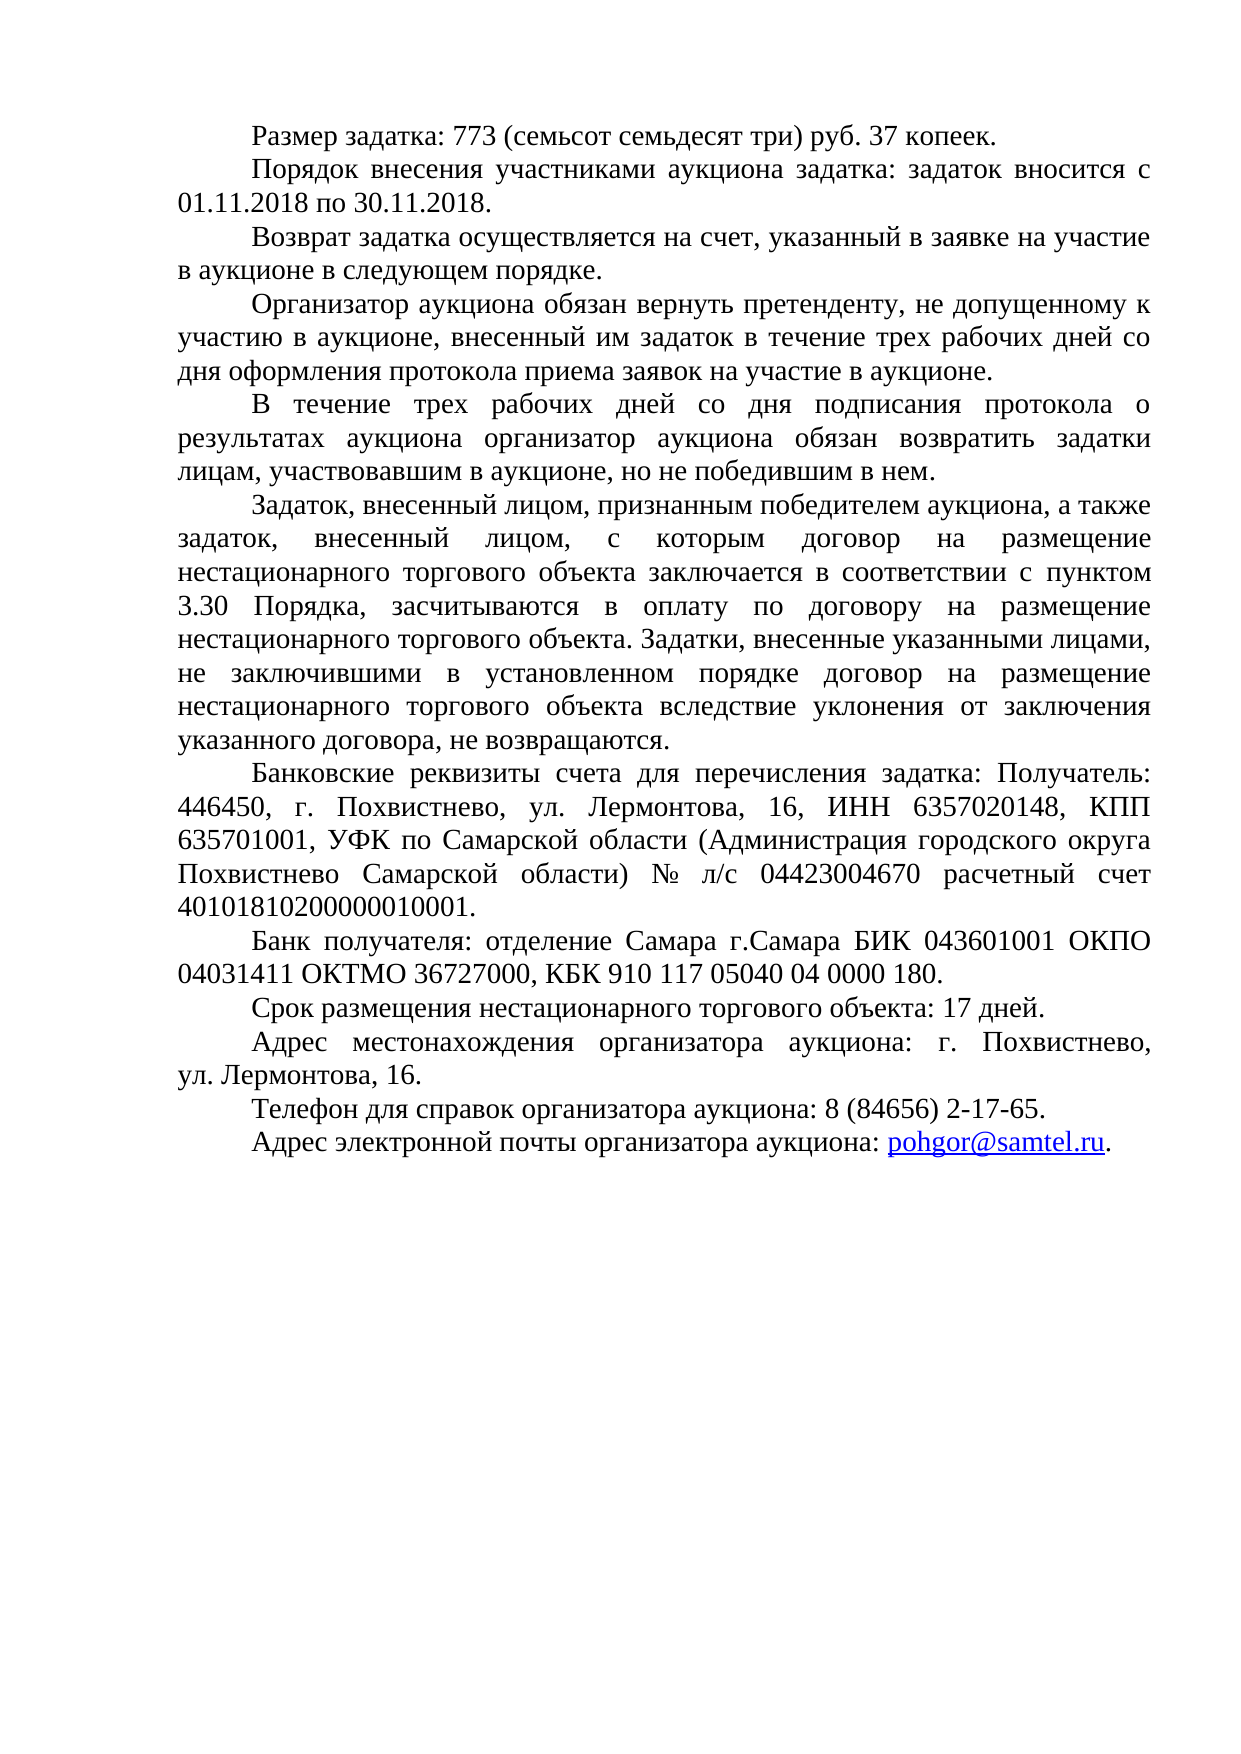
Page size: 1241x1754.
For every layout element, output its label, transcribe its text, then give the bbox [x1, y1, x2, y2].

text Организатор аукциона обязан вернуть претенденту, не допущенному к участию в аукционе, внесенный им задаток в течение трех рабочих дней со дня оформления протокола приема заявок на участие в аукционе. [177, 286, 1152, 386]
text Банк получателя: отделение Самара г.Самара БИК 043601001 ОКПО 04031411 ОКТМО 36727000, КБК 910 117 05040 04 0000 180. [177, 923, 1152, 990]
text В течение трех рабочих дней со дня подписания протокола о результатах аукциона организатор аукциона обязан возвратить задатки лицам, участвовавшим в аукционе, но не победившим в нем. [177, 386, 1152, 487]
text Адрес местонахождения организатора аукциона: г. Похвистнево, ул. Лермонтова, 16. [177, 1024, 1152, 1091]
text Размер задатка: 773 (семьсот семьдесят три) руб. 37 копеек. [177, 118, 1152, 152]
text Срок размещения нестационарного торгового объекта: 17 дней. [177, 990, 1152, 1024]
text Порядок внесения участниками аукциона задатка: задаток вносится с 01.11.2018 по 30.11.2018. [177, 152, 1152, 219]
text Возврат задатка осуществляется на счет, указанный в заявке на участие в аукционе в следующем порядке. [177, 219, 1152, 286]
text Телефон для справок организатора аукциона: 8 (84656) 2-17-65. [177, 1091, 1152, 1124]
text Задаток, внесенный лицом, признанным победителем аукциона, а также задаток, внесенный лицом, с которым договор на размещение нестационарного торгового объекта заключается в соответствии с пунктом 3.30 Порядка, засчитываются в оплату по договору на размещение нестационарного торгового объекта. Задатки, внесенные указанными лицами, не заключившими в установленном порядке договор на размещение нестационарного торгового объекта вследствие уклонения от заключения указанного договора, не возвращаются. [177, 487, 1152, 755]
text Адрес электронной почты организатора аукциона: pohgor@samtel.ru. [177, 1124, 1152, 1158]
text Банковские реквизиты счета для перечисления задатка: Получатель: . Похвистнево, ул. Лермонтова, 16, ИНН 6357020148, КПП 635701001, УФК по Самарской области (Администрация городского округа Похвистнево Самарской области) № л/с 04423004670 расчетный счет 40101810200000010001. [177, 755, 1152, 923]
